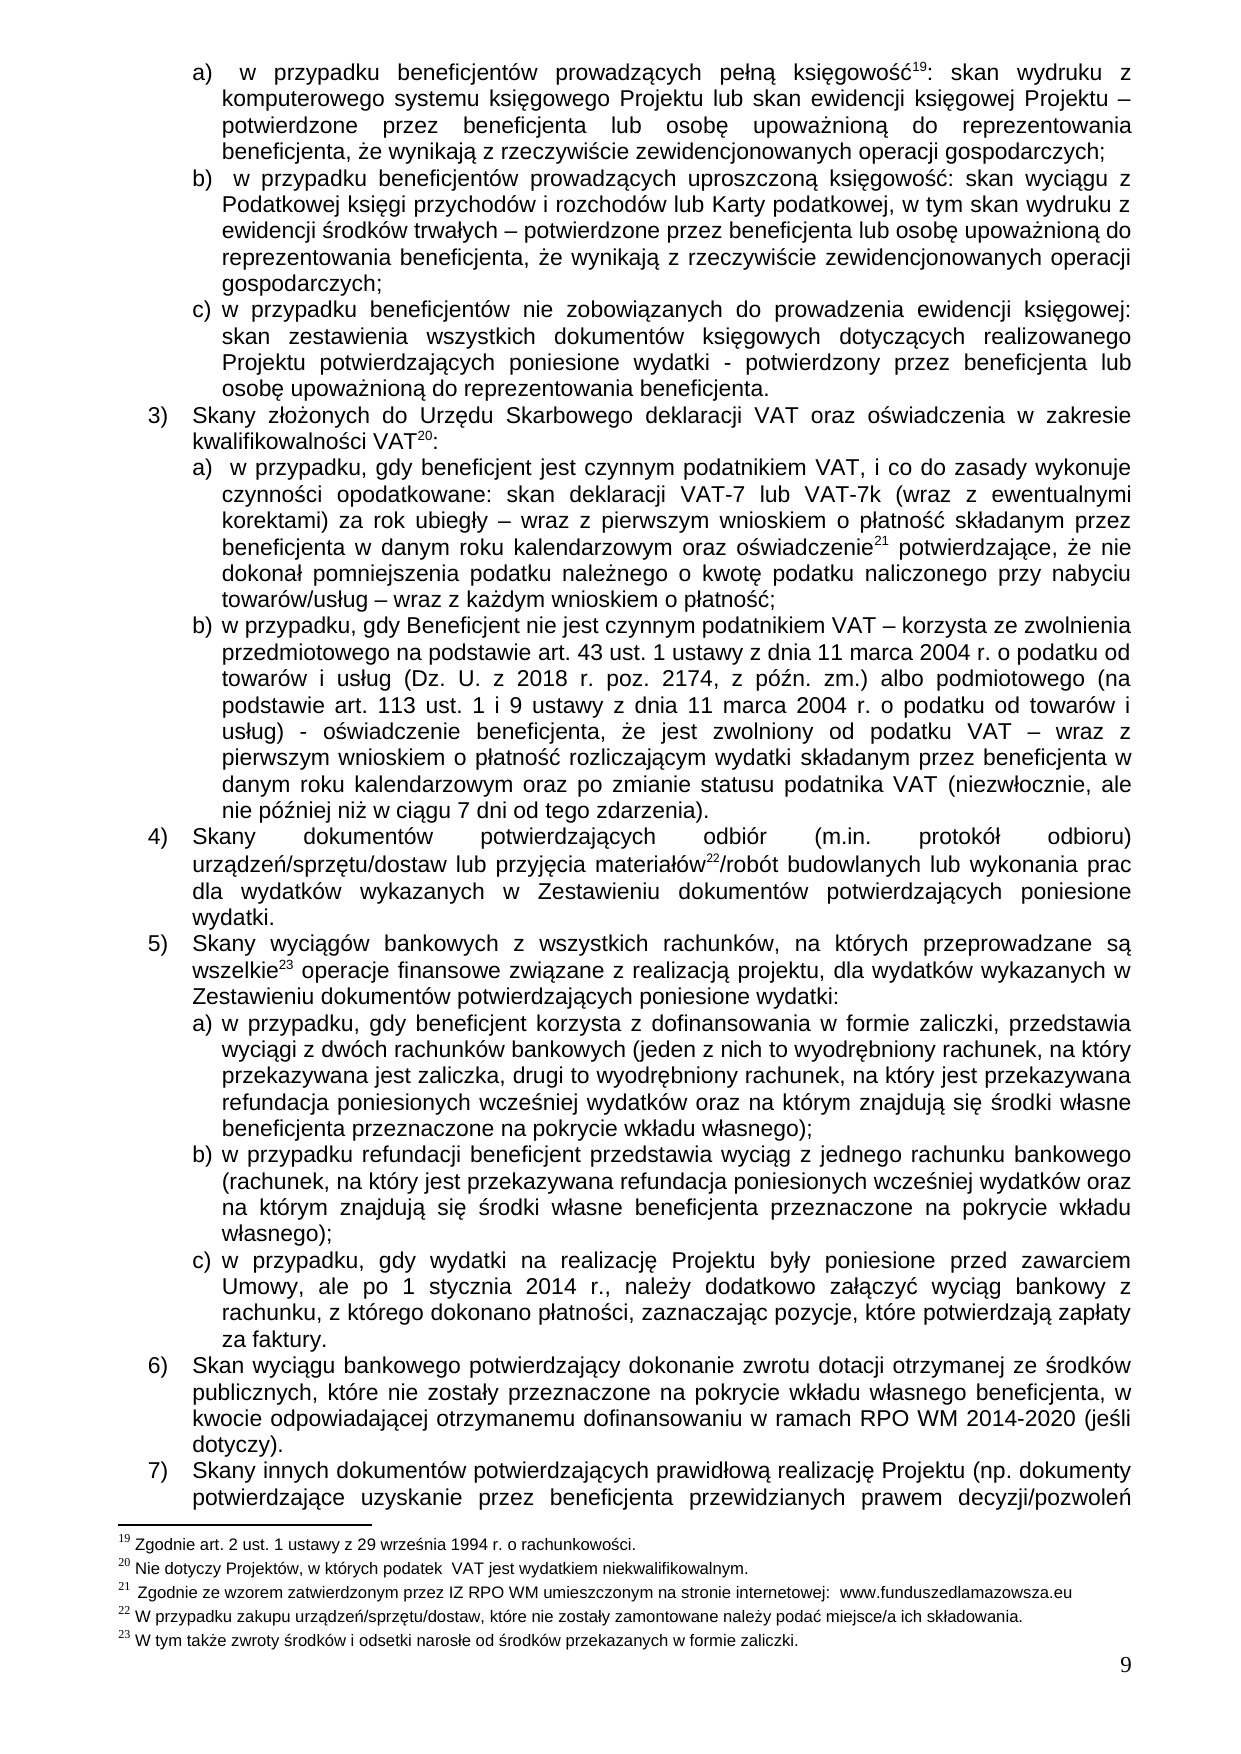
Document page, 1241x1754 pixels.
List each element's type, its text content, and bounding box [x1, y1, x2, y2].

list w przypadku, gdy beneficjent jest czynnym podatnikiem VAT, i co do zasady wykonuje czynności opodatkowane: skan deklaracji VAT-7 lub VAT-7k (wraz z ewentualnymi korektami) za rok ubiegły – wraz z pierwszym wnioskiem o płatność składanym przez beneficjenta w danym roku kalendarzowym oraz oświadczenie potwierdzające, że nie dokonał pomniejszenia podatku należnego o kwotę podatku naliczonego przy nabyciu towarów/usług – wraz z każdym wnioskiem o płatność; [192, 454, 1132, 612]
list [148, 1457, 1132, 1510]
list Skan wyciągu bankowego potwierdzający dokonanie zwrotu dotacji otrzymanej ze środków publicznych, które nie zostały przeznaczone na pokrycie wkładu własnego beneficjenta, w kwocie odpowiadającej otrzymanemu dofinansowaniu w ramach RPO WM 2014-2020 (jeśli dotyczy). [148, 1352, 1132, 1457]
list w przypadku beneficjentów prowadzących pełną księgowość: skan wydruku z komputerowego systemu księgowego Projektu lub skan ewidencji księgowej Projektu – potwierdzone przez beneficjenta lub osobę upoważnioną do reprezentowania beneficjenta, że wynikają z rzeczywiście zewidencjonowanych operacji gospodarczych; [192, 59, 1132, 164]
list Skany dokumentów potwierdzających odbiór (m.in. protokół odbioru) urządzeń/sprzętu/dostaw lub przyjęcia materiałów/robót budowlanych lub wykonania prac dla wydatków wykazanych w Zestawieniu dokumentów potwierdzających poniesione wydatki. [148, 823, 1132, 930]
list w przypadku, gdy wydatki na realizację Projektu były poniesione przed zawarciem Umowy, ale po 1 stycznia 2014 r., należy dodatkowo załączyć wyciąg bankowy z rachunku, z którego dokonano płatności, zaznaczając pozycje, które potwierdzają zapłaty za faktury. [192, 1247, 1132, 1352]
list Skany wyciągów bankowych z wszystkich rachunków, na których przeprowadzane są wszelkie operacje finansowe związane z realizacją projektu, dla wydatków wykazanych w Zestawieniu dokumentów potwierdzających poniesione wydatki: [148, 930, 1132, 1009]
list w przypadku beneficjentów prowadzących uproszczoną księgowość: skan wyciągu z Podatkowej księgi przychodów i rozchodów lub Karty podatkowej, w tym skan wydruku z ewidencji środków trwałych – potwierdzone przez beneficjenta lub osobę upoważnioną do reprezentowania beneficjenta, że wynikają z rzeczywiście zewidencjonowanych operacji gospodarczych; [192, 164, 1132, 296]
list w przypadku, gdy beneficjent korzysta z dofinansowania w formie zaliczki, przedstawia wyciągi z dwóch rachunków bankowych (jeden z nich to wyodrębniony rachunek, na który przekazywana jest zaliczka, drugi to wyodrębniony rachunek, na który jest przekazywana refundacja poniesionych wcześniej wydatków oraz na którym znajdują się środki własne beneficjenta przeznaczone na pokrycie wkładu własnego); [192, 1009, 1132, 1141]
list w przypadku refundacji beneficjent przedstawia wyciąg z jednego rachunku bankowego (rachunek, na który jest przekazywana refundacja poniesionych wcześniej wydatków oraz na którym znajdują się środki własne beneficjenta przeznaczone na pokrycie wkładu własnego); [192, 1141, 1132, 1247]
list w przypadku beneficjentów nie zobowiązanych do prowadzenia ewidencji księgowej: skan zestawienia wszystkich dokumentów księgowych dotyczących realizowanego Projektu potwierdzających poniesione wydatki - potwierdzony przez beneficjenta lub osobę upoważnioną do reprezentowania beneficjenta. [192, 296, 1132, 402]
list Skany złożonych do Urzędu Skarbowego deklaracji VAT oraz oświadczenia w zakresie kwalifikowalności VAT: [148, 402, 1132, 454]
list w przypadku, gdy Beneficjent nie jest czynnym podatnikiem VAT – korzysta ze zwolnienia przedmiotowego na podstawie art. 43 ust. 1 ustawy z dnia 11 marca 2004 r. o podatku od towarów i usług (Dz. U. z 2018 r. poz. 2174, z późn. zm.) albo podmiotowego (na podstawie art. 113 ust. 1 i 9 ustawy z dnia 11 marca 2004 r. o podatku od towarów i usług) - oświadczenie beneficjenta, że jest zwolniony od podatku VAT – wraz z pierwszym wnioskiem o płatność rozliczającym wydatki składanym przez beneficjenta w danym roku kalendarzowym oraz po zmianie statusu podatnika VAT (niezwłocznie, ale nie później niż w ciągu 7 dni od tego zdarzenia). [192, 612, 1132, 823]
